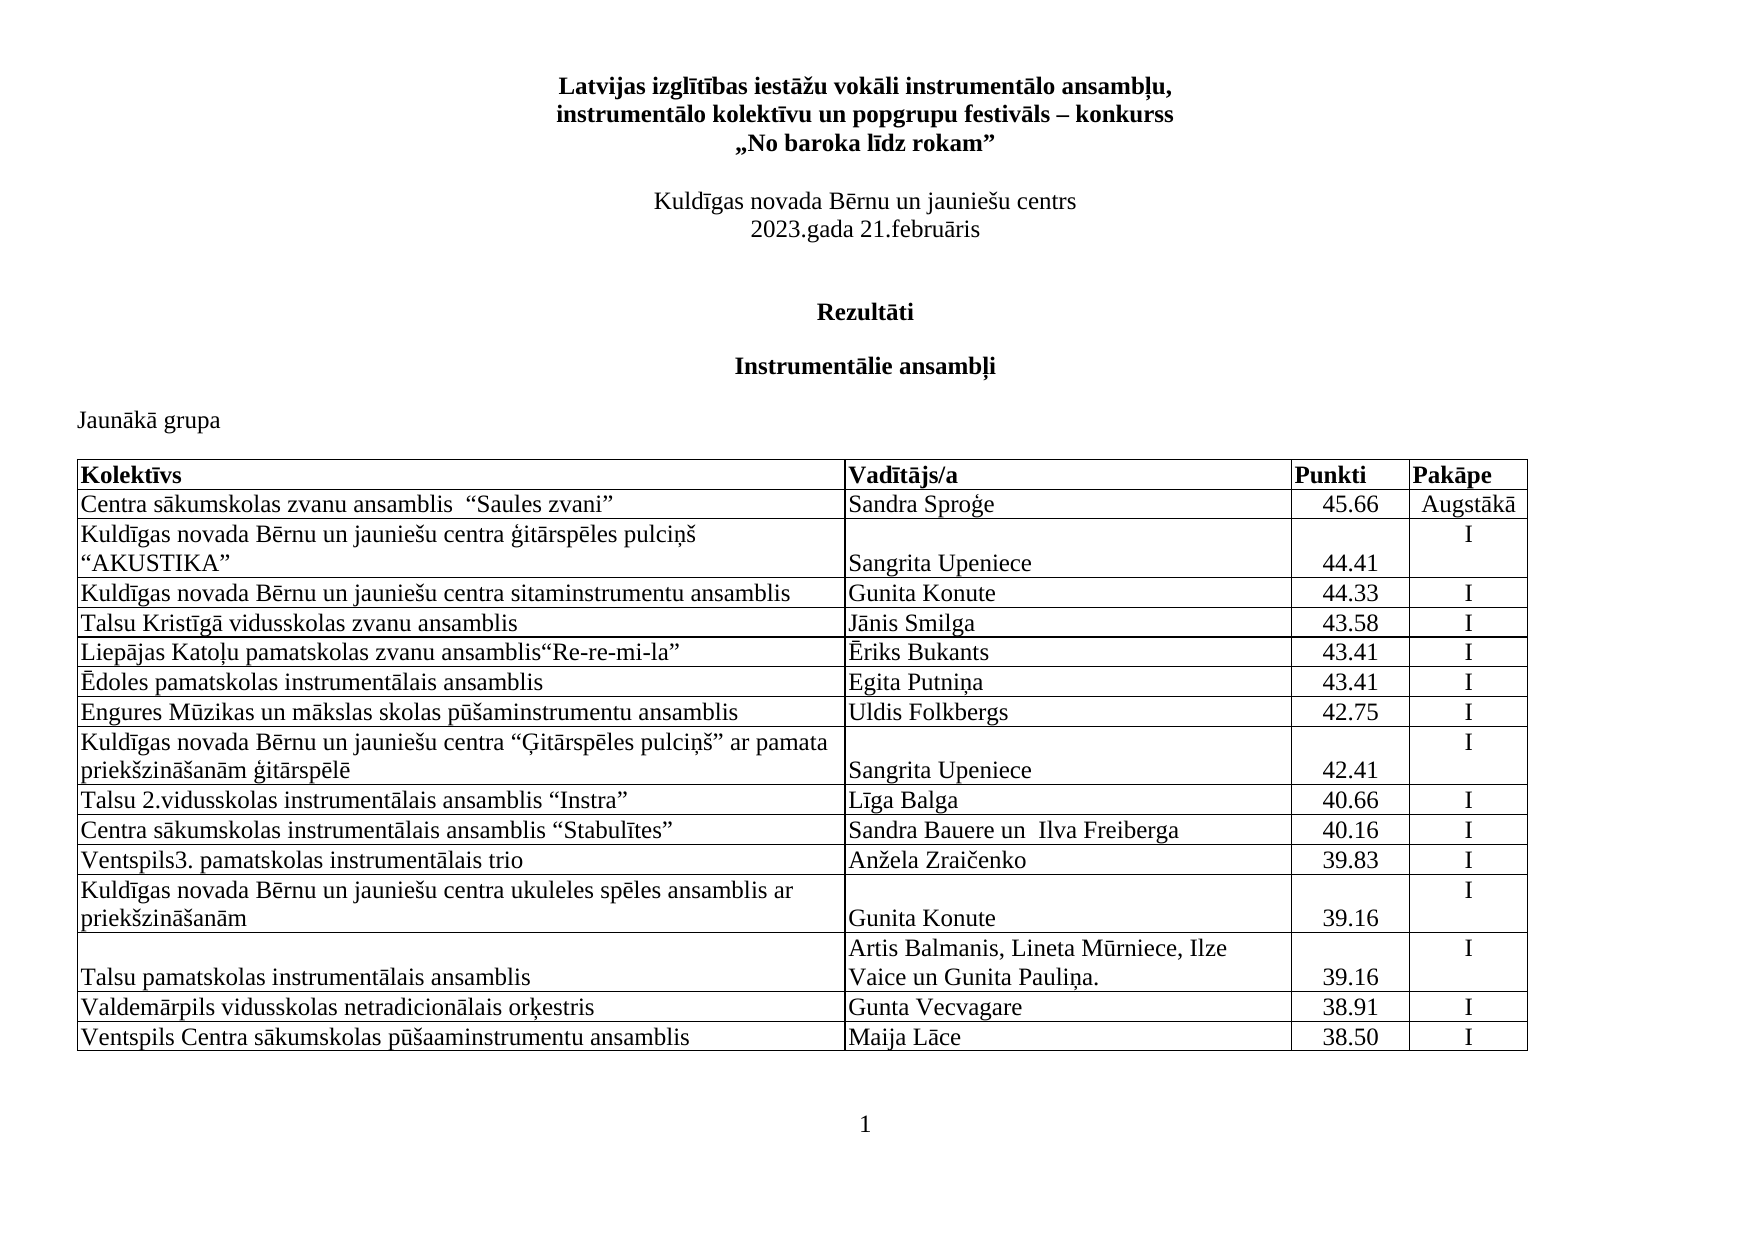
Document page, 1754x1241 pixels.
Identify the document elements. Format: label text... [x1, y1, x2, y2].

table_cell Gunta Vecvagare [846, 992, 1291, 1021]
table_cell I [1410, 992, 1527, 1021]
table_header Punkti [1292, 460, 1409, 488]
table_cell I [1410, 785, 1527, 814]
table_cell 39.16 [1292, 933, 1409, 991]
table_cell 43.41 [1292, 667, 1409, 696]
table_cell I [1410, 933, 1527, 991]
text Jaunākā grupa [77, 405, 1653, 434]
table_cell Gunita Konute [846, 875, 1291, 932]
table_cell I [1410, 727, 1527, 784]
table_cell Kuldīgas novada Bērnu un jauniešu centra ģitārspēles pulciņš “AKUSTIKA” [78, 519, 844, 577]
text „No baroka līdz rokam” [77, 128, 1653, 157]
table_cell Ventspils3. pamatskolas instrumentālais trio [78, 845, 844, 874]
table_cell Egita Putniņa [846, 667, 1291, 696]
table_cell 38.91 [1292, 992, 1409, 1021]
table_cell Talsu 2.vidusskolas instrumentālais ansamblis “Instra” [78, 785, 844, 814]
table_cell 38.50 [1292, 1022, 1409, 1050]
table_cell Centra sākumskolas zvanu ansamblis “Saules zvani” [78, 490, 844, 518]
table_cell Uldis Folkbergs [846, 697, 1291, 726]
table_cell Maija Lāce [846, 1022, 1291, 1050]
text 2023.gada 21.februāris [77, 214, 1653, 243]
table_cell Ēdoles pamatskolas instrumentālais ansamblis [78, 667, 844, 696]
text instrumentālo kolektīvu un popgrupu festivāls – konkurss [77, 99, 1653, 128]
table_cell Augstākā [1410, 490, 1527, 518]
table_cell 39.16 [1292, 875, 1409, 932]
table_header Vadītājs/a [846, 460, 1291, 488]
table_cell Kuldīgas novada Bērnu un jauniešu centra ukuleles spēles ansamblis ar priekšzināšanām [78, 875, 844, 932]
table_cell Talsu Kristīgā vidusskolas zvanu ansamblis [78, 608, 844, 636]
table_cell Ēriks Bukants [846, 638, 1291, 666]
table_cell Artis Balmanis, Lineta Mūrniece, Ilze Vaice un Gunita Pauliņa. [846, 933, 1291, 991]
table_cell I [1410, 815, 1527, 844]
text Latvijas izglītības iestāžu vokāli instrumentālo ansambļu, [77, 71, 1653, 99]
table_header Kolektīvs [78, 460, 844, 488]
table_cell Jānis Smilga [846, 608, 1291, 636]
table_cell I [1410, 519, 1527, 577]
table_cell Sangrita Upeniece [846, 727, 1291, 784]
table_cell I [1410, 667, 1527, 696]
text Kuldīgas novada Bērnu un jauniešu centrs [77, 186, 1653, 214]
table_cell Gunita Konute [846, 578, 1291, 607]
table_cell Talsu pamatskolas instrumentālais ansamblis [78, 933, 844, 991]
table_header Pakāpe [1410, 460, 1527, 488]
table_cell Ventspils Centra sākumskolas pūšaaminstrumentu ansamblis [78, 1022, 844, 1050]
table_cell 43.41 [1292, 638, 1409, 666]
table_cell 40.66 [1292, 785, 1409, 814]
table_cell Sandra Sproģe [846, 490, 1291, 518]
table_cell I [1410, 1022, 1527, 1050]
table_cell I [1410, 697, 1527, 726]
table_cell I [1410, 578, 1527, 607]
table_cell Sandra Bauere un Ilva Freiberga [846, 815, 1291, 844]
table_cell Kuldīgas novada Bērnu un jauniešu centra “Ģitārspēles pulciņš” ar pamata priekšzināšanām ģitārspēlē [78, 727, 844, 784]
text Rezultāti [77, 297, 1653, 326]
table_cell 42.41 [1292, 727, 1409, 784]
table_cell 44.33 [1292, 578, 1409, 607]
table_cell Valdemārpils vidusskolas netradicionālais orķestris [78, 992, 844, 1021]
table_cell 45.66 [1292, 490, 1409, 518]
table_cell I [1410, 608, 1527, 636]
table_cell Līga Balga [846, 785, 1291, 814]
table_cell 40.16 [1292, 815, 1409, 844]
table_cell 39.83 [1292, 845, 1409, 874]
table_cell 43.58 [1292, 608, 1409, 636]
table_cell I [1410, 638, 1527, 666]
table_cell I [1410, 875, 1527, 932]
table_cell Anžela Zraičenko [846, 845, 1291, 874]
table_cell Centra sākumskolas instrumentālais ansamblis “Stabulītes” [78, 815, 844, 844]
table_cell Kuldīgas novada Bērnu un jauniešu centra sitaminstrumentu ansamblis [78, 578, 844, 607]
table_cell Liepājas Katoļu pamatskolas zvanu ansamblis“Re-re-mi-la” [78, 638, 844, 666]
table_cell 44.41 [1292, 519, 1409, 577]
table_cell Engures Mūzikas un mākslas skolas pūšaminstrumentu ansamblis [78, 697, 844, 726]
table_cell I [1410, 845, 1527, 874]
text Instrumentālie ansambļi [77, 351, 1653, 380]
table_cell 42.75 [1292, 697, 1409, 726]
table_cell Sangrita Upeniece [846, 519, 1291, 577]
